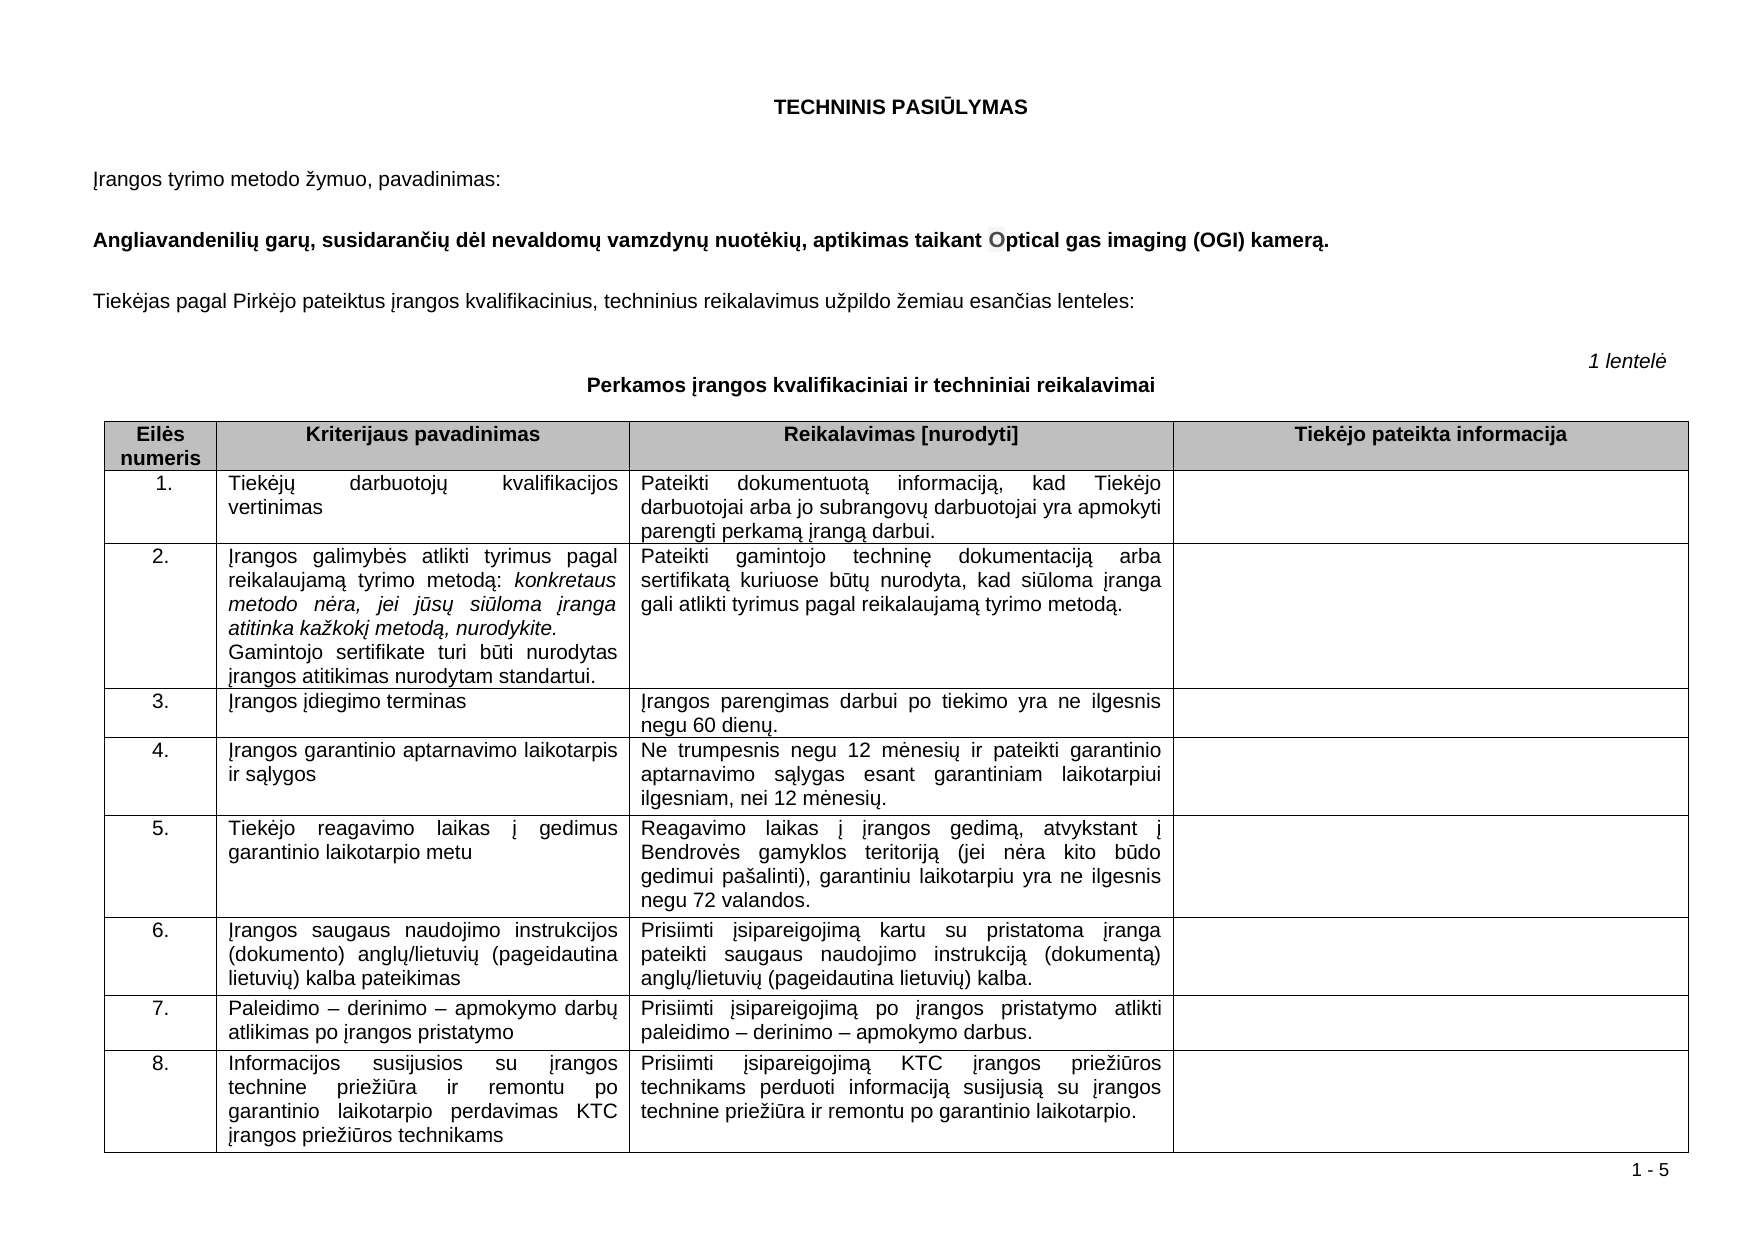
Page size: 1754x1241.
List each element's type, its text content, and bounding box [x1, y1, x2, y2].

table_cell 7. [105, 996, 216, 1050]
table_header Eilės numeris [105, 422, 216, 470]
text Angliavandenilių garų, susidarančių dėl nevaldomų vamzdynų nuotėkių, aptikimas taikant Optical gas imaging (OGI) kamerą. [1005, 227, 1669, 252]
table_cell Įrangos įdiegimo terminas [217, 689, 629, 737]
table_cell [1174, 471, 1688, 543]
table_cell 2. [105, 544, 216, 688]
text TECHNINIS PASIŪLYMAS [74, 95, 1669, 119]
table_cell Reagavimo laikas į įrangos gedimą, atvykstant į Bendrovės gamyklos teritoriją (jei nėra kito būdo gedimui pašalinti), garantiniu laikotarpiu yra ne ilgesnis negu 72 valandos. [630, 816, 1173, 917]
text 1 lentelė [74, 349, 1669, 373]
table_header Reikalavimas [nurodyti] [630, 422, 1173, 470]
table_cell Įrangos saugaus naudojimo instrukcijos (dokumento) anglų/lietuvių (pageidautina lietuvių) kalba pateikimas [217, 918, 629, 995]
table_cell Įrangos parengimas darbui po tiekimo yra ne ilgesnis negu 60 dienų. [630, 689, 1173, 737]
text Angliavandenilių garų, susidarančių dėl nevaldomų vamzdynų nuotėkių, aptikimas taikant Optical gas imaging (OGI) kamerą. [93, 227, 988, 252]
table_cell Ne trumpesnis negu 12 mėnesių ir pateikti garantinio aptarnavimo sąlygas esant garantiniam laikotarpiui ilgesniam, nei 12 mėnesių. [630, 738, 1173, 815]
table_cell Prisiimti įsipareigojimą po įrangos pristatymo atlikti paleidimo – derinimo – apmokymo darbus. [630, 996, 1173, 1050]
table_cell 6. [105, 918, 216, 995]
table_cell Prisiimti įsipareigojimą kartu su pristatoma įranga pateikti saugaus naudojimo instrukciją (dokumentą) anglų/lietuvių (pageidautina lietuvių) kalba. [630, 918, 1173, 995]
table_cell Prisiimti įsipareigojimą KTC įrangos priežiūros technikams perduoti informaciją susijusią su įrangos technine priežiūra ir remontu po garantinio laikotarpio. [630, 1051, 1173, 1152]
text Perkamos įrangos kvalifikaciniai ir techniniai reikalavimai [74, 373, 1669, 397]
table_cell [1174, 1051, 1688, 1152]
table_header Kriterijaus pavadinimas [217, 422, 629, 470]
table_cell Tiekėjo reagavimo laikas į gedimus garantinio laikotarpio metu [217, 816, 629, 917]
table_header Tiekėjo pateikta informacija [1174, 422, 1688, 470]
table_cell [1174, 689, 1688, 737]
table_cell [1174, 996, 1688, 1050]
text Įrangos tyrimo metodo žymuo, pavadinimas: [74, 167, 1669, 191]
table_cell 4. [105, 738, 216, 815]
table_cell [1174, 738, 1688, 815]
table_cell Tiekėjų darbuotojų kvalifikacijos vertinimas [217, 471, 629, 543]
table_cell 5. [105, 816, 216, 917]
table_cell 8. [105, 1051, 216, 1152]
table_cell [1174, 544, 1688, 688]
table_cell Pateikti gamintojo techninę dokumentaciją arba sertifikatą kuriuose būtų nurodyta, kad siūloma įranga gali atlikti tyrimus pagal reikalaujamą tyrimo metodą. [630, 544, 1173, 688]
text Tiekėjas pagal Pirkėjo pateiktus įrangos kvalifikacinius, techninius reikalavimus užpildo žemiau esančias lenteles: [74, 289, 1669, 313]
table_cell Įrangos galimybės atlikti tyrimus pagal reikalaujamą tyrimo metodą: konkretaus metodo nėra, jei jūsų siūloma įranga atitinka kažkokį metodą, nurodykite. Gamintojo sertifikate turi būti nurodytas įrangos atitikimas nurodytam standartui. [217, 544, 629, 688]
table_cell Įrangos garantinio aptarnavimo laikotarpis ir sąlygos [217, 738, 629, 815]
table_cell 1. [105, 471, 216, 543]
table_cell [1174, 816, 1688, 917]
table_cell Informacijos susijusios su įrangos technine priežiūra ir remontu po garantinio laikotarpio perdavimas KTC įrangos priežiūros technikams [217, 1051, 629, 1152]
table_cell [1174, 918, 1688, 995]
table_cell Paleidimo – derinimo – apmokymo darbų atlikimas po įrangos pristatymo [217, 996, 629, 1050]
table_cell 3. [105, 689, 216, 737]
table_cell Pateikti dokumentuotą informaciją, kad Tiekėjo darbuotojai arba jo subrangovų darbuotojai yra apmokyti parengti perkamą įrangą darbui. [630, 471, 1173, 543]
